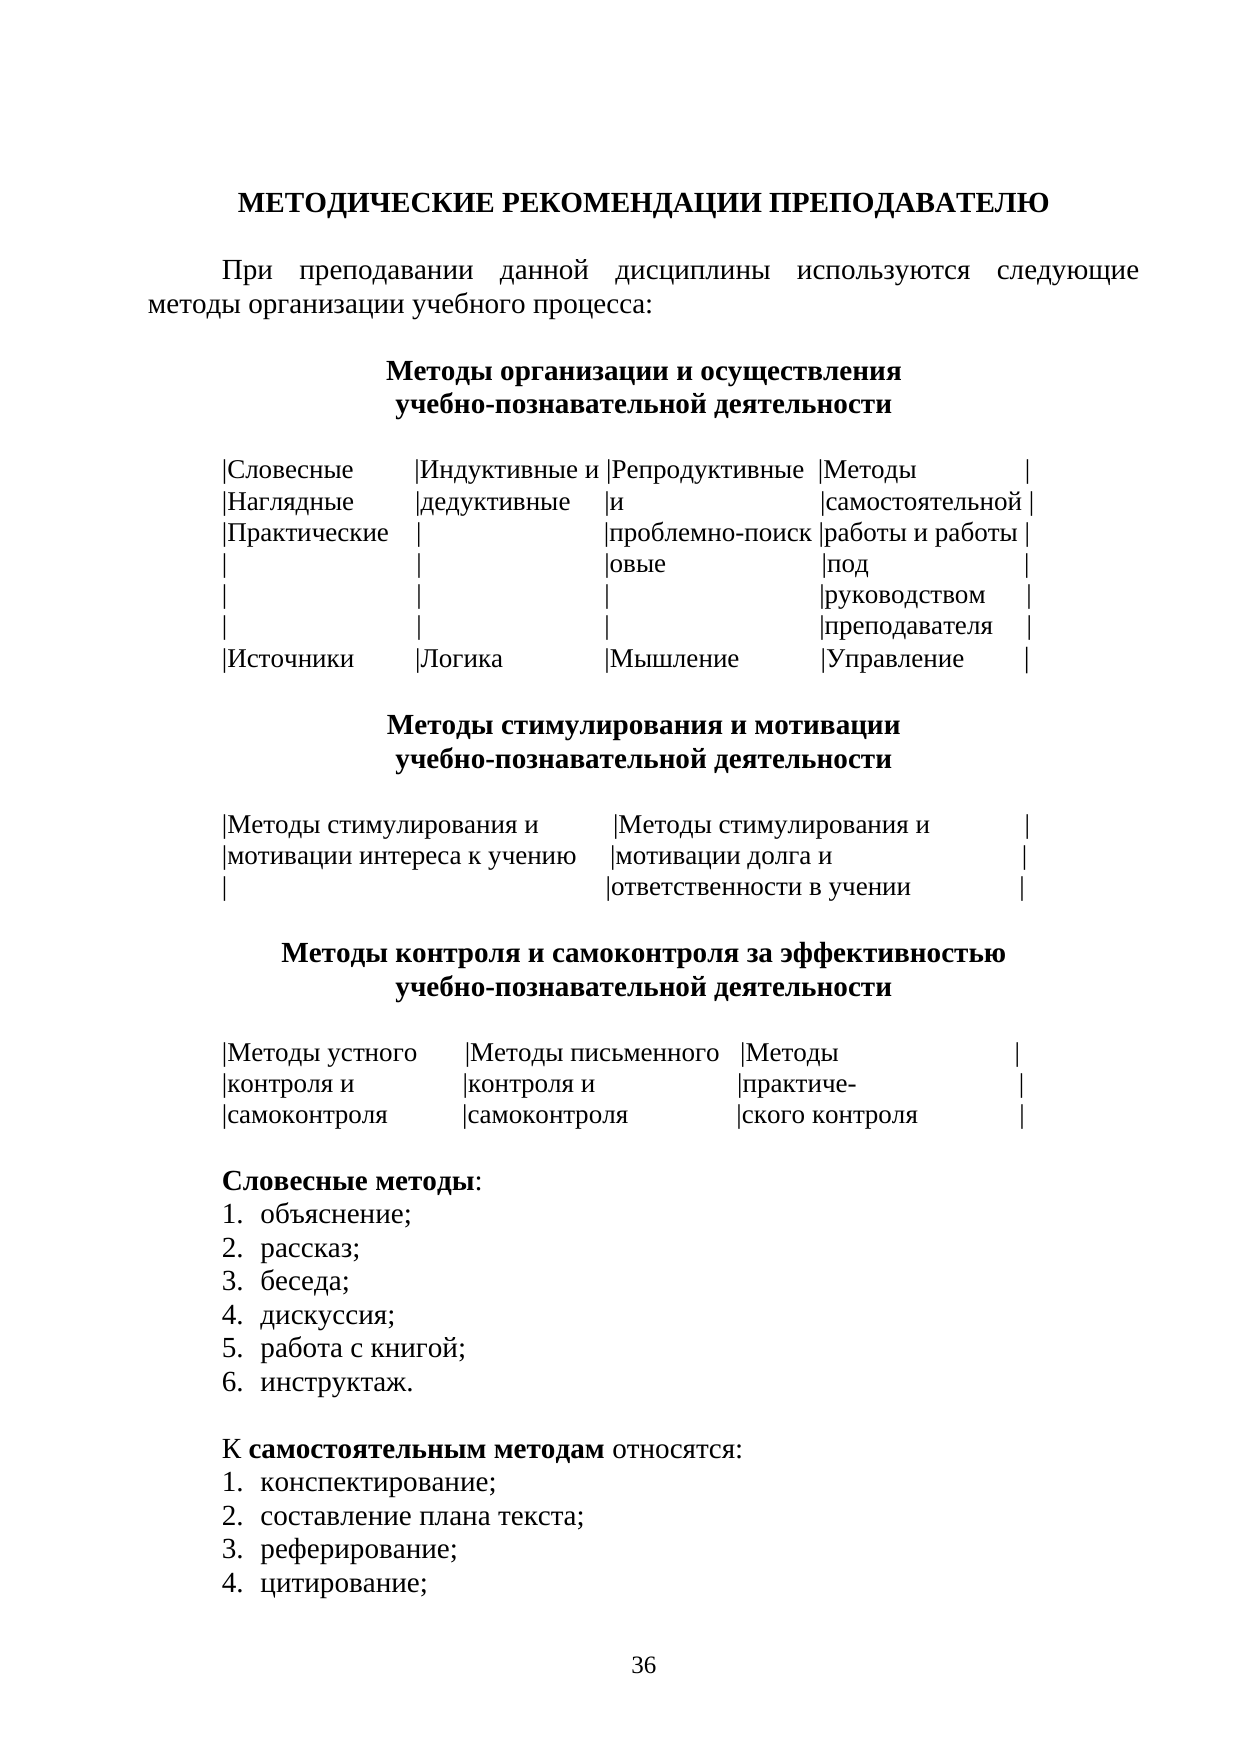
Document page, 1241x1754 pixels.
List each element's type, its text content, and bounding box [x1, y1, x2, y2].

list объяснение; [148, 1196, 1140, 1230]
text |Практические | |проблемно-поиск |работы и работы | [148, 516, 1140, 547]
text |Наглядные |дедуктивные |и |самостоятельной | [148, 485, 1140, 516]
text Методы контроля и самоконтроля за эффективностью [148, 935, 1140, 969]
list реферирование; [148, 1532, 1140, 1565]
text Словесные методы: [148, 1163, 1140, 1196]
text К самостоятельным методам относятся: [148, 1431, 1140, 1464]
list дискуссия; [148, 1297, 1140, 1330]
list работа с книгой; [148, 1330, 1140, 1364]
text | | | |руководством | [148, 578, 1140, 609]
text учебно-познавательной деятельности [148, 741, 1140, 774]
text Методы стимулирования и мотивации [148, 707, 1140, 741]
text |Методы стимулирования и |Методы стимулирования и | [148, 808, 1140, 839]
text МЕТОДИЧЕСКИЕ РЕКОМЕНДАЦИИ ПРЕПОДАВАТЕЛЮ [148, 185, 1140, 219]
text |Методы устного |Методы письменного |Методы | [148, 1036, 1140, 1067]
list конспектирование; [148, 1464, 1140, 1498]
text |контроля и |контроля и |практиче- | [148, 1067, 1140, 1098]
text учебно-познавательной деятельности [148, 386, 1140, 420]
text |Источники |Логика |Мышление |Управление | [148, 640, 1140, 674]
text |мотивации интереса к учению |мотивации долга и | [148, 839, 1140, 870]
list составление плана текста; [148, 1498, 1140, 1532]
list рассказ; [148, 1230, 1140, 1263]
list инструктаж. [148, 1364, 1140, 1397]
text | | | |преподавателя | [148, 609, 1140, 640]
text | | |овые |под | [148, 547, 1140, 578]
text При преподавании данной дисциплины используются следующие методы организации учебного процесса: [148, 252, 1140, 319]
text |самоконтроля |самоконтроля |ского контроля | [148, 1098, 1140, 1129]
text |Словесные |Индуктивные и |Репродуктивные |Методы | [148, 453, 1140, 485]
text | |ответственности в учении | [148, 870, 1140, 902]
list цитирование; [148, 1565, 1140, 1599]
text учебно-познавательной деятельности [148, 969, 1140, 1002]
list беседа; [148, 1263, 1140, 1297]
text Методы организации и осуществления [148, 353, 1140, 386]
